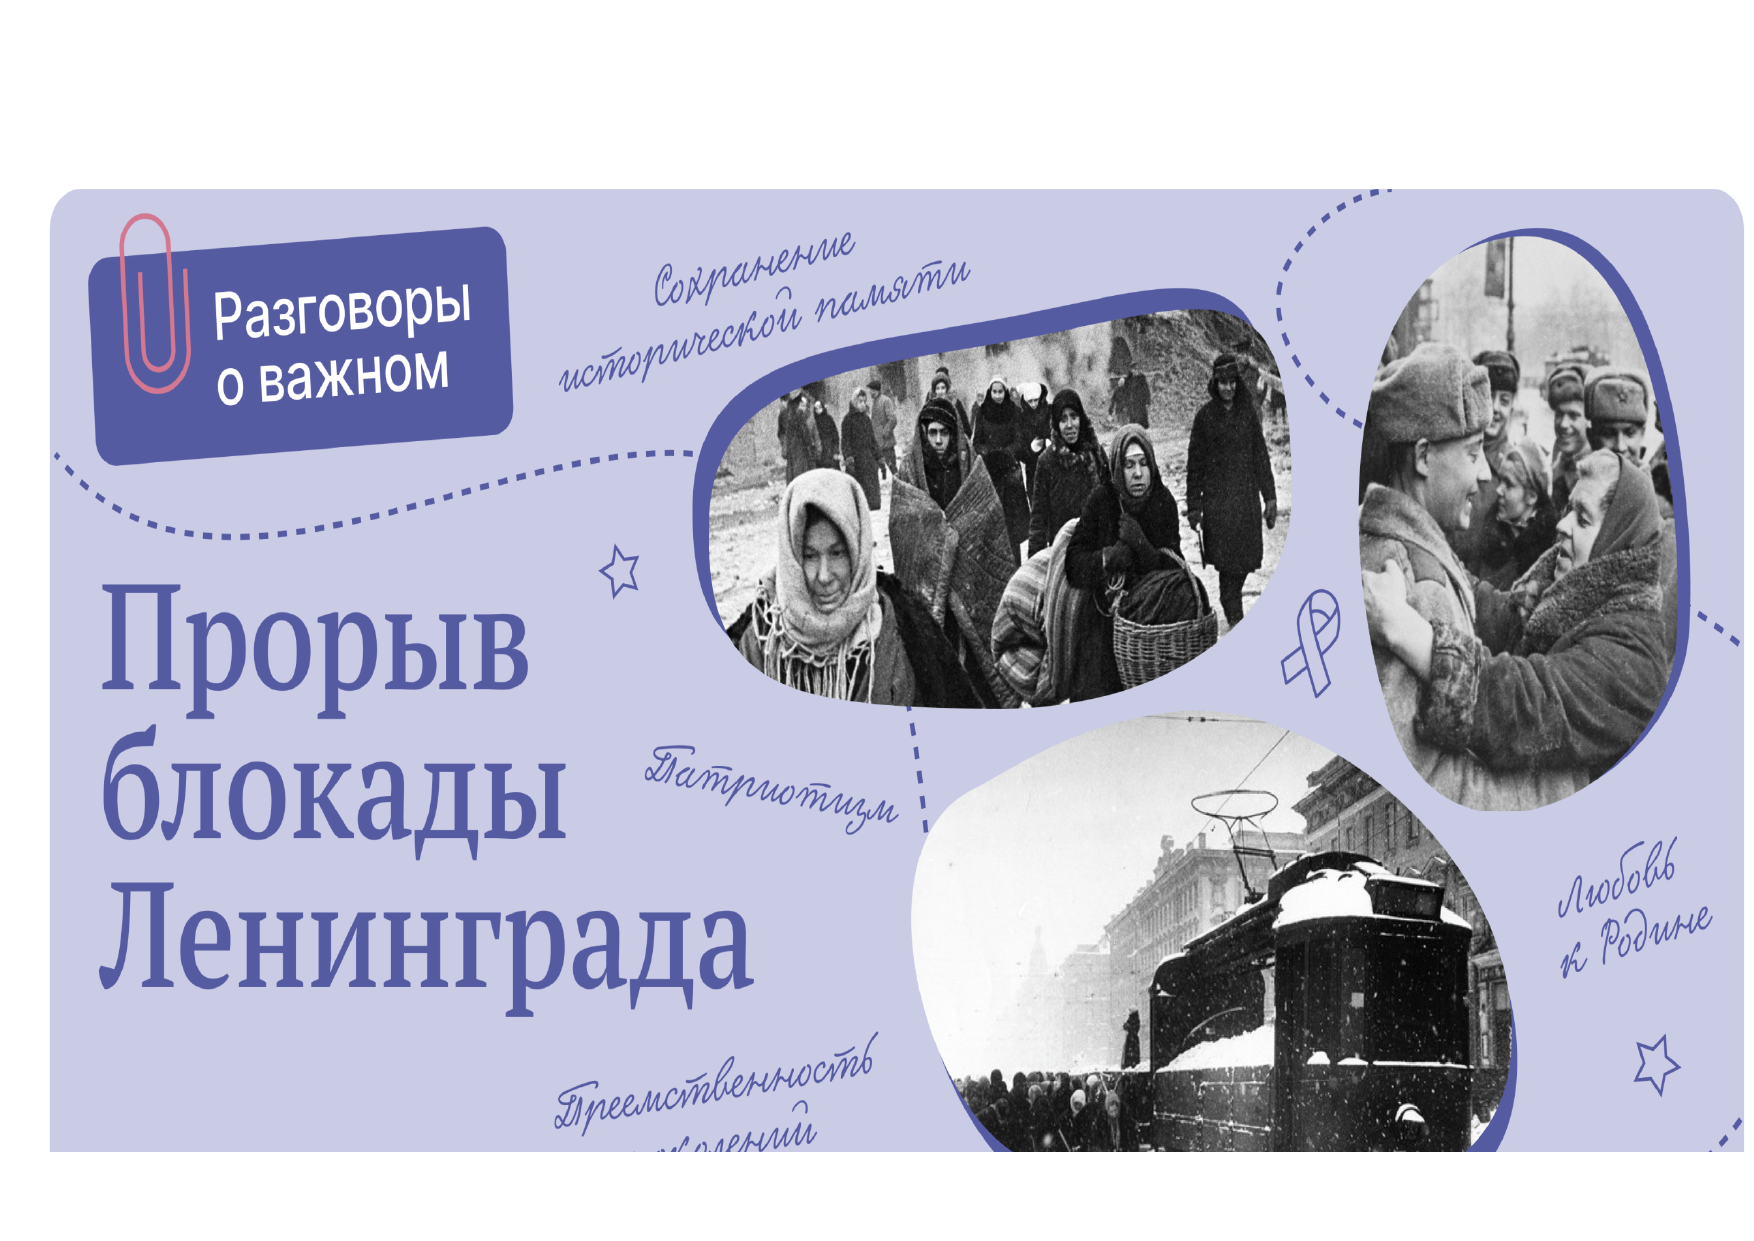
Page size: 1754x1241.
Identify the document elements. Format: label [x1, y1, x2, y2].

picture [29, 162, 1754, 1152]
